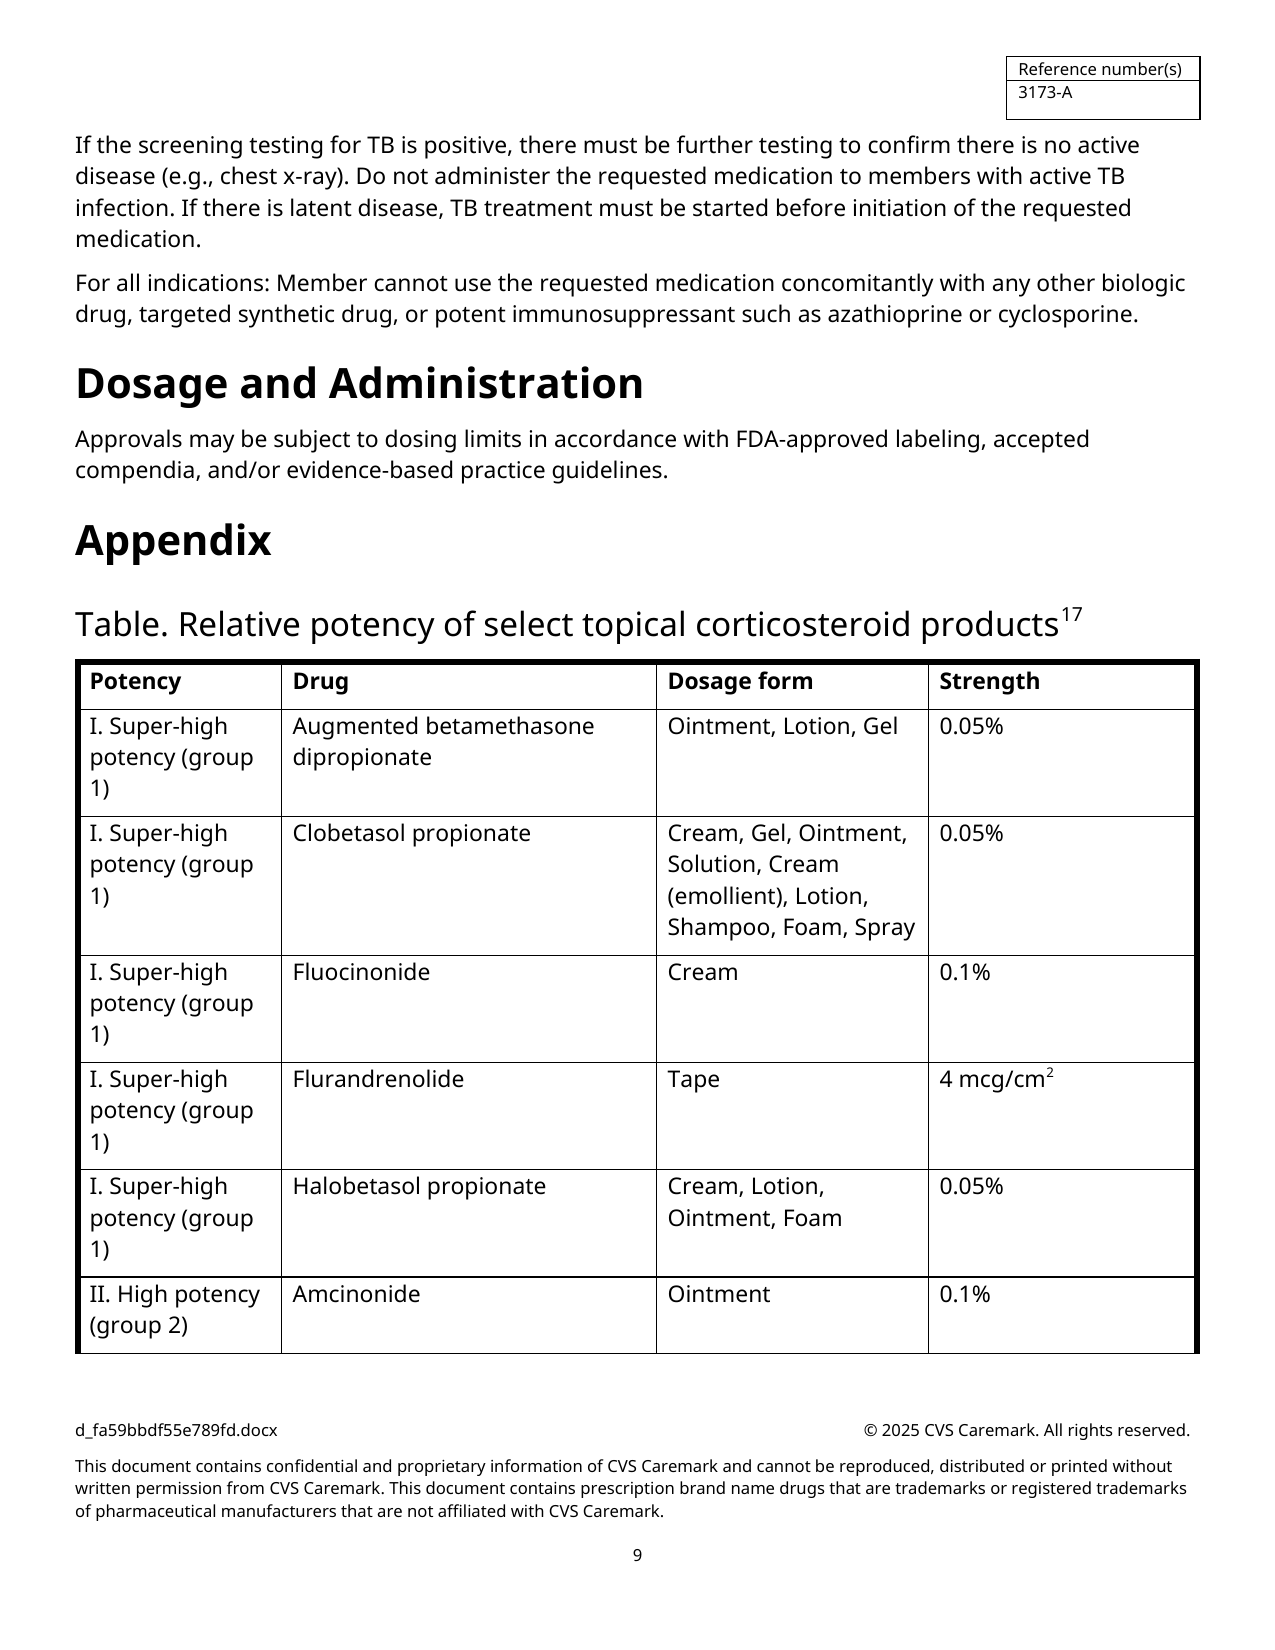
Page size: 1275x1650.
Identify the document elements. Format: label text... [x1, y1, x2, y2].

table_cell Clobetasol propionate [282, 817, 656, 954]
table_cell II. High potency (group 2) [81, 1278, 281, 1352]
table_cell I. Super-high potency (group 1) [81, 1063, 281, 1169]
subtitle Appendix [75, 511, 1200, 567]
table_cell Ointment, Lotion, Gel [657, 710, 928, 816]
table_cell I. Super-high potency (group 1) [81, 817, 281, 954]
table_cell 0.05% [929, 1170, 1194, 1276]
subtitle Dosage and Administration [75, 354, 1200, 411]
table_cell I. Super-high potency (group 1) [81, 710, 281, 816]
table_cell Cream, Gel, Ointment, Solution, Cream (emollient), Lotion, Shampoo, Foam, Spray [657, 817, 928, 954]
subtitle Table. Relative potency of select topical corticosteroid products17 [75, 601, 1200, 646]
table_cell Augmented betamethasone dipropionate [282, 710, 656, 816]
table_header Dosage form [657, 665, 928, 709]
table_cell 0.05% [929, 817, 1194, 954]
table_cell I. Super-high potency (group 1) [81, 1170, 281, 1276]
table_cell Halobetasol propionate [282, 1170, 656, 1276]
table_header Strength [929, 665, 1194, 709]
table_cell I. Super-high potency (group 1) [81, 956, 281, 1062]
text For all indications: Member cannot use the requested medication concomitantly with any other biologic drug, targeted synthetic drug, or potent immunosuppressant such as azathioprine or cyclosporine. [75, 266, 1200, 329]
text If the screening testing for TB is positive, there must be further testing to confirm there is no active disease (e.g., chest x-ray). Do not administer the requested medication to members with active TB infection. If there is latent disease, TB treatment must be started before initiation of the requested medication. [75, 129, 1200, 254]
table_cell 0.05% [929, 710, 1194, 816]
table_cell Fluocinonide [282, 956, 656, 1062]
table_header Drug [282, 665, 656, 709]
table_cell Cream, Lotion, Ointment, Foam [657, 1170, 928, 1276]
table_cell 0.1% [929, 956, 1194, 1062]
table_cell Cream [657, 956, 928, 1062]
text Approvals may be subject to dosing limits in accordance with FDA-approved labeling, accepted compendia, and/or evidence-based practice guidelines. [75, 423, 1200, 486]
table_header Potency [81, 665, 281, 709]
table_cell Flurandrenolide [282, 1063, 656, 1169]
table_cell Ointment [657, 1278, 928, 1352]
table_cell Tape [657, 1063, 928, 1169]
table_cell 0.1% [929, 1278, 1194, 1352]
table_cell Amcinonide [282, 1278, 656, 1352]
table_cell 4 mcg/cm2 [929, 1063, 1194, 1169]
